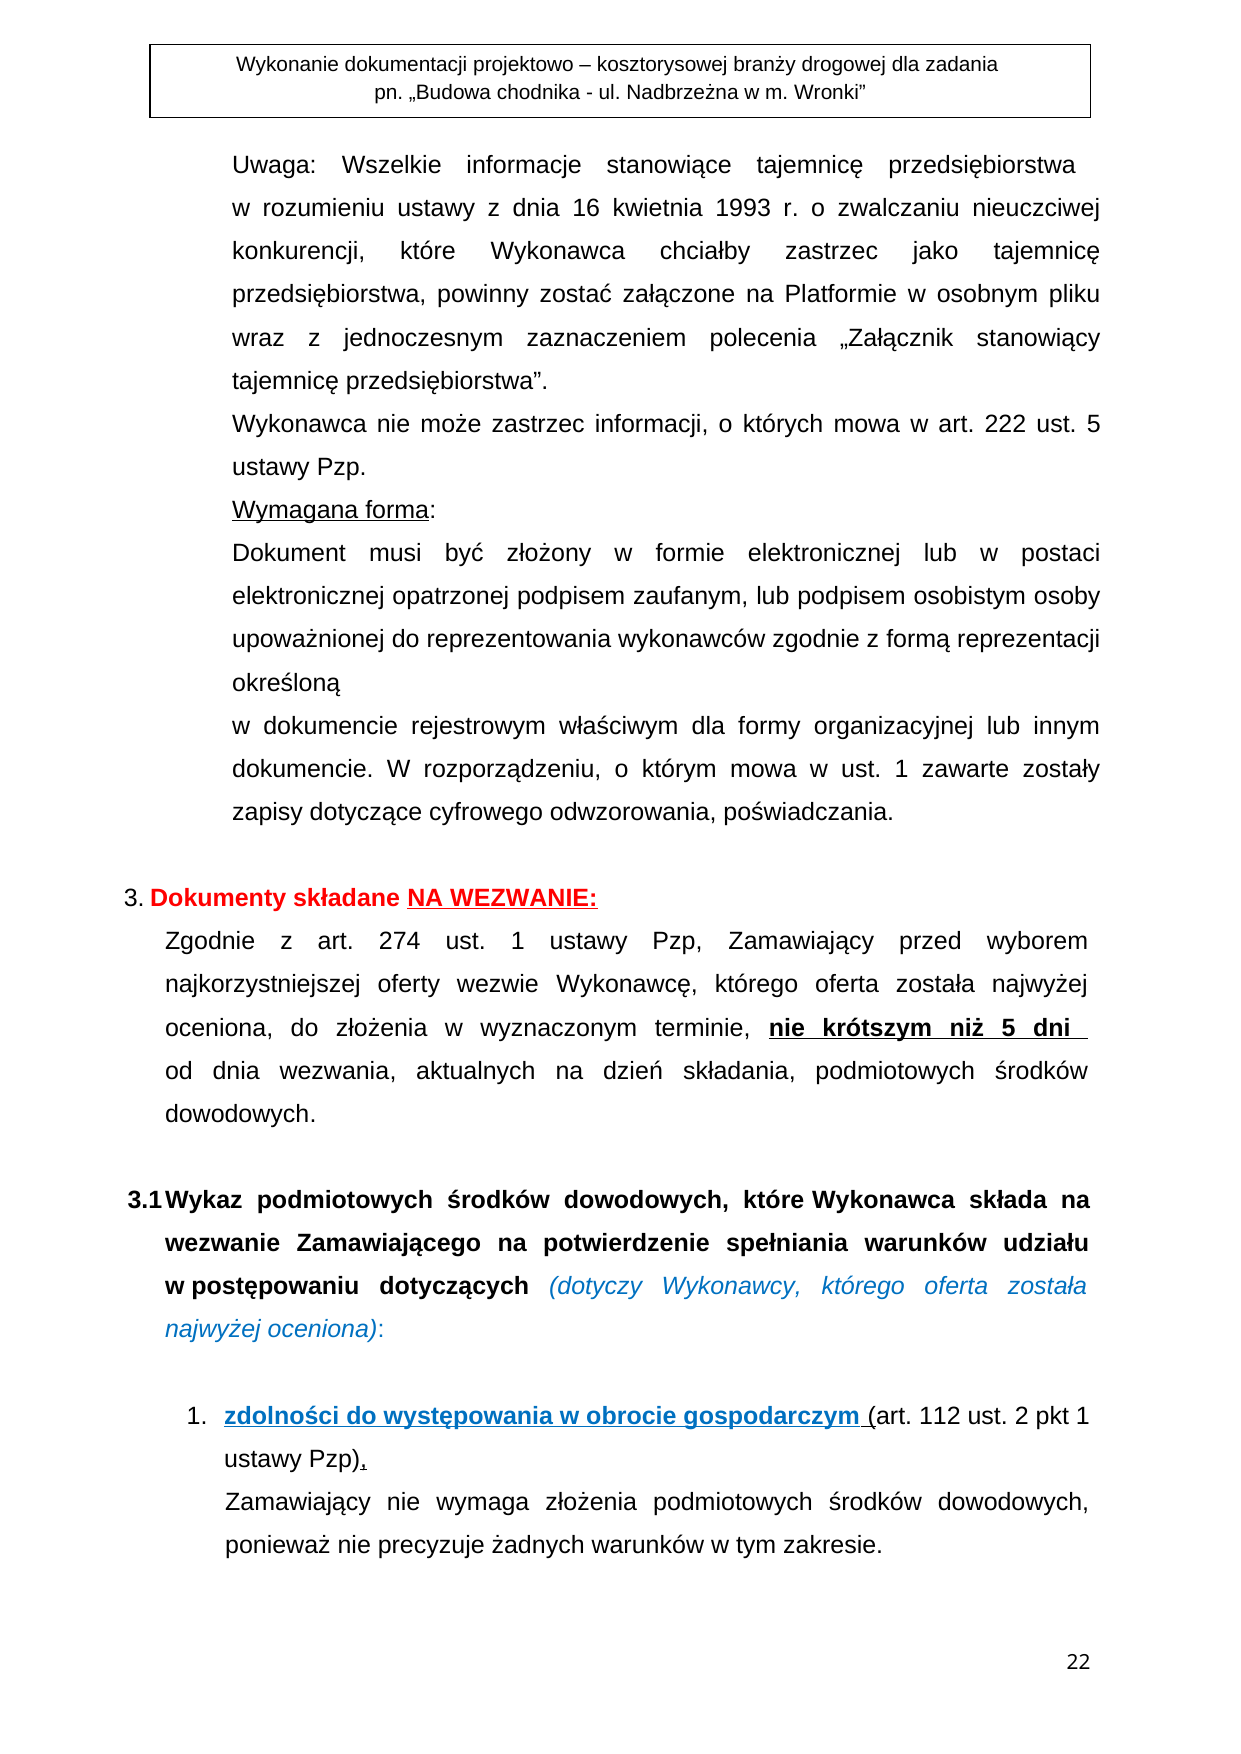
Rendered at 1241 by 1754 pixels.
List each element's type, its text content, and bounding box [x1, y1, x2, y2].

list zdolności do występowania w obrocie gospodarczym (art. 112 ust. 2 pkt 1 ustawy Pzp), [186, 1401, 1090, 1472]
list Wykonawca nie może zastrzec informacji, o których mowa w art. 222 ust. 5 ustawy Pzp. [232, 409, 1101, 481]
list Zamawiający nie wymaga złożenia podmiotowych środków dowodowych, ponieważ nie precyzuje żadnych warunków w tym zakresie. [225, 1487, 1090, 1559]
list Wykaz podmiotowych środków dowodowych, które Wykonawca składa na wezwanie Zamawiającego na potwierdzenie spełniania warunków udziału w postępowaniu dotyczących (dotyczy Wykonawcy, którego oferta została najwyżej oceniona): [127, 1185, 1090, 1343]
text Zgodnie z art. 274 ust. 1 ustawy Pzp, Zamawiający przed wyborem najkorzystniejszej oferty wezwie Wykonawcę, którego oferta została najwyżej oceniona, do złożenia w wyznaczonym terminie, nie krótszym niż 5 dni od dnia wezwania, aktualnych na dzień składania, podmiotowych środków dowodowych. [165, 926, 1088, 1127]
list Uwaga: Wszelkie informacje stanowiące tajemnicę przedsiębiorstwa w rozumieniu ustawy z dnia 16 kwietnia 1993 r. o zwalczaniu nieuczciwej konkurencji, które Wykonawca chciałby zastrzec jako tajemnicę przedsiębiorstwa, powinny zostać załączone na Platformie w osobnym pliku wraz z jednoczesnym zaznaczeniem polecenia „Załącznik stanowiący tajemnicę przedsiębiorstwa”. [232, 150, 1101, 394]
list Dokumenty składane NA WEZWANIE: [123, 883, 1101, 912]
list Dokument musi być złożony w formie elektronicznej lub w postaci elektronicznej opatrzonej podpisem zaufanym, lub podpisem osobistym osoby upoważnionej do reprezentowania wykonawców zgodnie z formą reprezentacji określoną w dokumencie rejestrowym właściwym dla formy organizacyjnej lub innym dokumencie. W rozporządzeniu, o którym mowa w ust. 1 zawarte zostały zapisy dotyczące cyfrowego odwzorowania, poświadczania. [232, 538, 1101, 826]
list Wymagana forma: [232, 495, 1101, 524]
